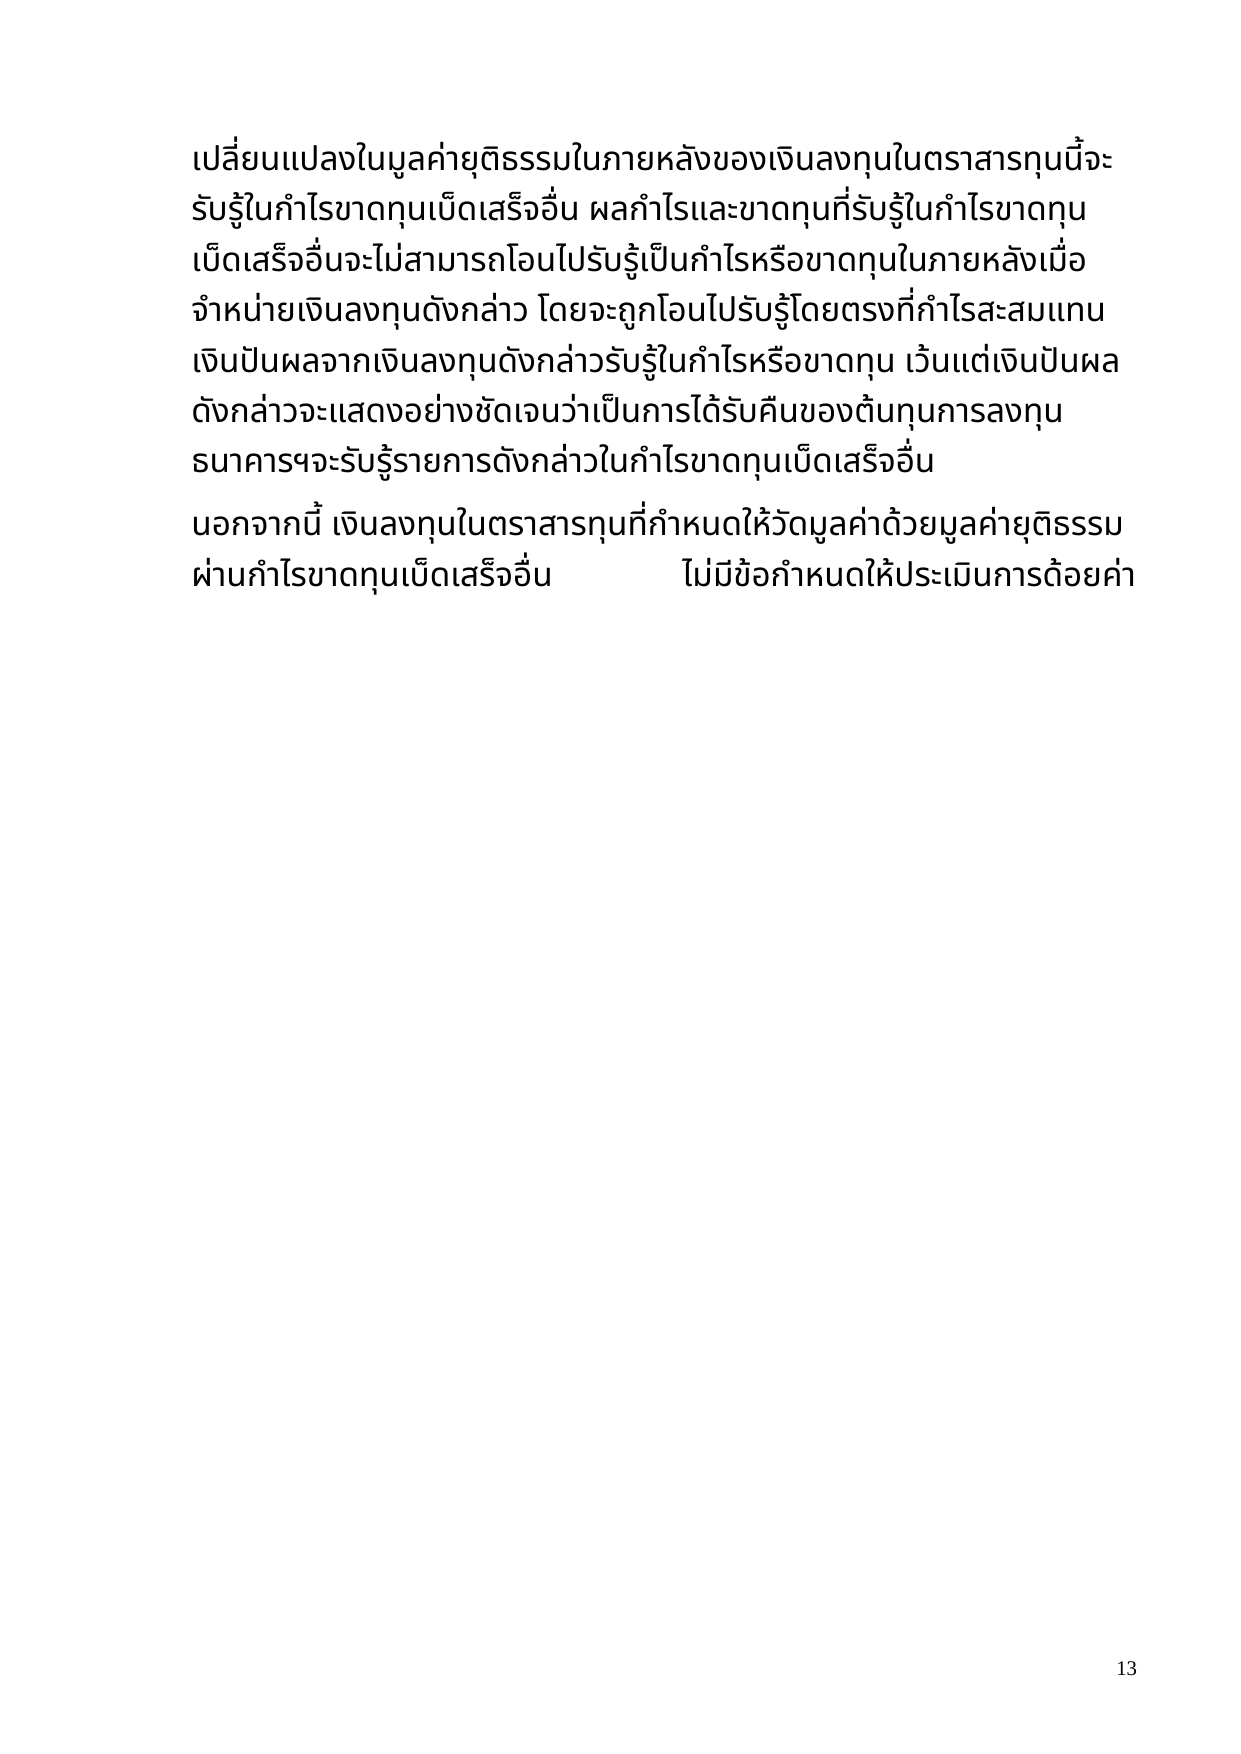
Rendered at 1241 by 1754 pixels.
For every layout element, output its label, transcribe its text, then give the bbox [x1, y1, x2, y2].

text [191, 135, 1137, 488]
text นอกจากนี้ เงินลงทุนในตราสารทุนที่กำหนดให้วัดมูลค่าด้วยมูลค่ายุติธรรมผ่านกำไรขาดทุนเบ็ดเสร็จอื่น ไม่มีข้อกำหนดให้ประเมินการด้อยค่า [191, 500, 1137, 601]
